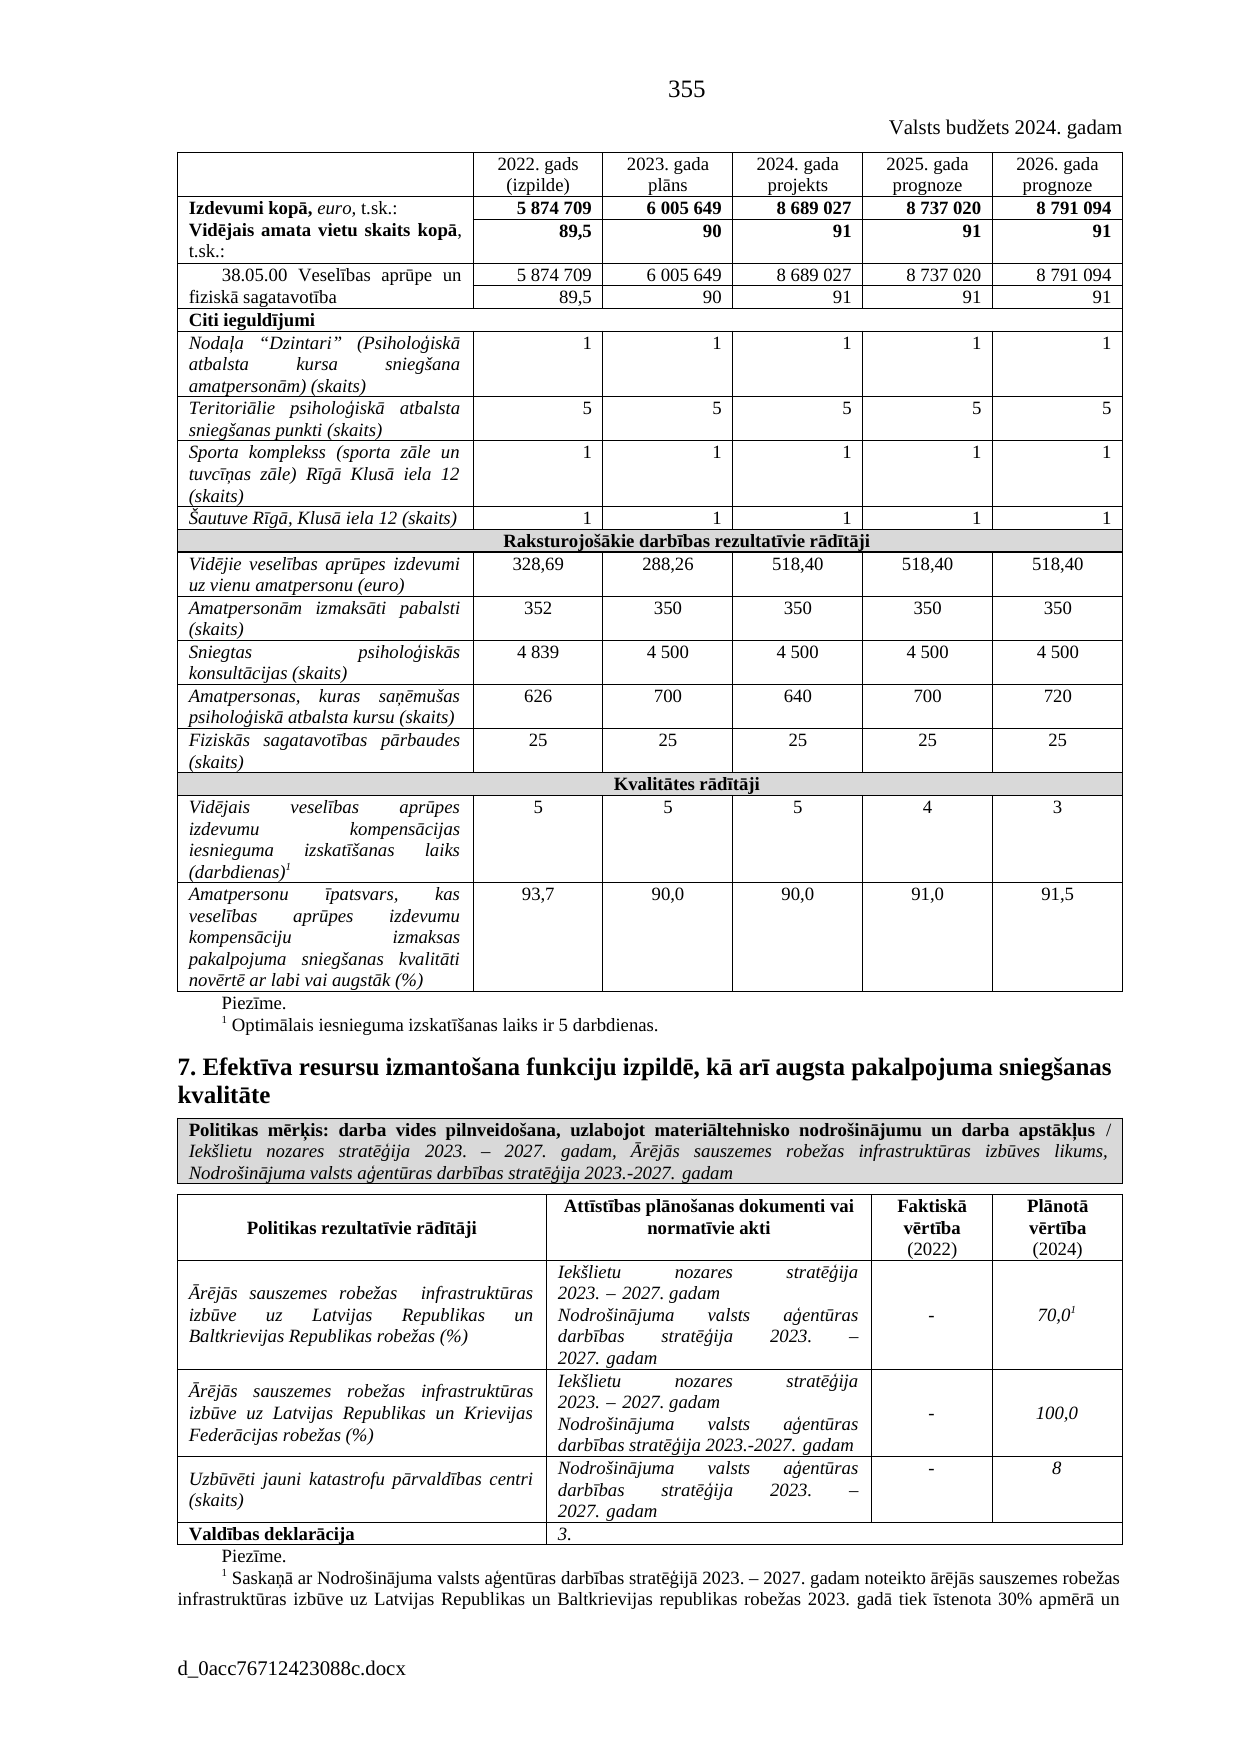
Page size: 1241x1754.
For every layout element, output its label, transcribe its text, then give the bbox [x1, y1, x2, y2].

table_cell Izdevumi kopā, euro, t.sk.: Vidējais amata vietu skaits kopā, t.sk.: [178, 197, 473, 263]
table_header Politikas mērķis: darba vides pilnveidošana, uzlabojot materiāltehnisko nodrošinājumu un darba apstākļus / Iekšlietu nozares stratēģija 2023. – 2027. gadam, Ārējās sauszemes robežas infrastruktūras izbūves likums, Nodrošinājuma valsts aģentūras darbības stratēģija 2023.-2027. gadam [178, 1119, 1122, 1183]
table_cell 1 [863, 507, 992, 529]
table_header [178, 153, 473, 196]
table_cell 8 [993, 1457, 1122, 1522]
table_header 2022. gads (izpilde) [474, 153, 602, 196]
table_cell 91 [733, 286, 862, 308]
table_cell - [872, 1261, 992, 1368]
table_cell 89,5 [474, 220, 602, 263]
table_cell 518,40 [993, 553, 1122, 596]
table_cell 626 [474, 685, 602, 728]
table_cell 70,01 [993, 1261, 1122, 1368]
table_cell 6 005 649 [603, 264, 732, 285]
table_cell 700 [863, 685, 992, 728]
table_cell 8 689 027 [733, 197, 862, 218]
table_cell 350 [603, 597, 732, 640]
table_cell 640 [733, 685, 862, 728]
table_cell Valdības deklarācija [178, 1523, 546, 1544]
table_cell Sporta komplekss (sporta zāle un tuvcīņas zāle) Rīgā Klusā iela 12 (skaits) [178, 441, 473, 506]
table_header Plānotā vērtība (2024) [993, 1195, 1122, 1260]
table_cell 1 [733, 332, 862, 396]
text Piezīme. [177, 992, 1122, 1013]
table_cell Iekšlietu nozares stratēģija 2023. – 2027. gadam Nodrošinājuma valsts aģentūras darbības stratēģija 2023.-2027. gadam [547, 1370, 871, 1456]
table_cell 8 737 020 [863, 264, 992, 285]
table_cell Amatpersonas, kuras saņēmušas psiholoģiskā atbalsta kursu (skaits) [178, 685, 473, 728]
text 7. Efektīva resursu izmantošana funkciju izpildē, kā arī augsta pakalpojuma sniegšanas kvalitāte [177, 1052, 1122, 1109]
table_cell 25 [863, 729, 992, 772]
table_cell 8 737 020 [863, 197, 992, 218]
table_cell 1 [993, 441, 1122, 506]
table_cell 100,0 [993, 1370, 1122, 1456]
table_cell 8 791 094 [993, 264, 1122, 285]
table_cell Vidējie veselības aprūpes izdevumi uz vienu amatpersonu (euro) [178, 553, 473, 596]
table_cell 91,5 [993, 883, 1122, 991]
table_cell Raksturojošākie darbības rezultatīvie rādītāji [178, 530, 1122, 551]
table_cell 4 839 [474, 641, 602, 684]
table_cell 1 [863, 441, 992, 506]
table_cell 1 [474, 332, 602, 396]
table_cell 90,0 [733, 883, 862, 991]
table_cell 5 [603, 397, 732, 440]
text 1 Optimālais iesnieguma izskatīšanas laiks ir 5 darbdienas. [177, 1013, 1122, 1035]
table_cell 5 [863, 397, 992, 440]
table_cell 8 689 027 [733, 264, 862, 285]
table_cell 5 [733, 397, 862, 440]
table_header 2025. gada prognoze [863, 153, 992, 196]
table_cell Kvalitātes rādītāji [178, 773, 1122, 795]
table_cell - [872, 1457, 992, 1522]
table_cell 350 [863, 597, 992, 640]
table_cell 25 [603, 729, 732, 772]
table_cell Amatpersonu īpatsvars, kas veselības aprūpes izdevumu kompensāciju izmaksas pakalpojuma sniegšanas kvalitāti novērtē ar labi vai augstāk (%) [178, 883, 473, 991]
table_cell 25 [474, 729, 602, 772]
table_cell 90,0 [603, 883, 732, 991]
table_cell Vidējais veselības aprūpes izdevumu kompensācijas iesnieguma izskatīšanas laiks (darbdienas)1 [178, 796, 473, 882]
table_cell Šautuve Rīgā, Klusā iela 12 (skaits) [178, 507, 473, 529]
table_cell 352 [474, 597, 602, 640]
table_header 2023. gada plāns [603, 153, 732, 196]
table_cell 1 [993, 332, 1122, 396]
table_cell Amatpersonām izmaksāti pabalsti (skaits) [178, 597, 473, 640]
table_cell 91 [863, 286, 992, 308]
table_cell 1 [603, 332, 732, 396]
table_cell Teritoriālie psiholoģiskā atbalsta sniegšanas punkti (skaits) [178, 397, 473, 440]
table_cell 5 [733, 796, 862, 882]
table_cell 25 [993, 729, 1122, 772]
table_cell 4 500 [993, 641, 1122, 684]
table_cell 4 [863, 796, 992, 882]
table_cell Ārējās sauszemes robežas infrastruktūras izbūve uz Latvijas Republikas un Baltkrievijas Republikas robežas (%) [178, 1261, 546, 1368]
table_cell 350 [733, 597, 862, 640]
table_cell Sniegtas psiholoģiskās konsultācijas (skaits) [178, 641, 473, 684]
table_cell 5 [474, 397, 602, 440]
table_cell 3. [547, 1523, 1122, 1544]
table_cell 700 [603, 685, 732, 728]
table_cell 90 [603, 286, 732, 308]
table_cell 518,40 [733, 553, 862, 596]
table_cell 1 [474, 507, 602, 529]
table_cell 91,0 [863, 883, 992, 991]
table_cell - [872, 1370, 992, 1456]
table_cell 518,40 [863, 553, 992, 596]
table_cell 89,5 [474, 286, 602, 308]
table_cell 91 [863, 220, 992, 263]
table_cell Iekšlietu nozares stratēģija 2023. – 2027. gadam Nodrošinājuma valsts aģentūras darbības stratēģija 2023. – 2027. gadam [547, 1261, 871, 1368]
table_header Politikas rezultatīvie rādītāji [178, 1195, 546, 1260]
table_cell Nodrošinājuma valsts aģentūras darbības stratēģija 2023. – 2027. gadam [547, 1457, 871, 1522]
table_cell 1 [993, 507, 1122, 529]
table_cell 5 [993, 397, 1122, 440]
table_cell 1 [733, 507, 862, 529]
table_cell 6 005 649 [603, 197, 732, 218]
table_cell 38.05.00 Veselības aprūpe un fiziskā sagatavotība [178, 264, 473, 308]
table_cell 1 [863, 332, 992, 396]
table_cell 5 [474, 796, 602, 882]
table_header 2024. gada projekts [733, 153, 862, 196]
table_cell 350 [993, 597, 1122, 640]
text Piezīme. [177, 1545, 1122, 1567]
table_cell 8 791 094 [993, 197, 1122, 218]
table_cell 93,7 [474, 883, 602, 991]
table_cell 1 [603, 441, 732, 506]
table_cell Fiziskās sagatavotības pārbaudes (skaits) [178, 729, 473, 772]
table_cell 4 500 [733, 641, 862, 684]
table_header Attīstības plānošanas dokumenti vai normatīvie akti [547, 1195, 871, 1260]
table_cell 91 [993, 286, 1122, 308]
table_cell 288,26 [603, 553, 732, 596]
table_cell 25 [733, 729, 862, 772]
table_cell Uzbūvēti jauni katastrofu pārvaldības centri (skaits) [178, 1457, 546, 1522]
table_cell 5 [603, 796, 732, 882]
table_cell 5 874 709 [474, 264, 602, 285]
table_cell 3 [993, 796, 1122, 882]
table_cell Citi ieguldījumi [178, 309, 1122, 331]
table_cell 4 500 [603, 641, 732, 684]
table_cell 4 500 [863, 641, 992, 684]
table_cell 328,69 [474, 553, 602, 596]
table_cell 90 [603, 220, 732, 263]
table_cell Nodaļa “Dzintari” (Psiholoģiskā atbalsta kursa sniegšana amatpersonām) (skaits) [178, 332, 473, 396]
table_cell Ārējās sauszemes robežas infrastruktūras izbūve uz Latvijas Republikas un Krievijas Federācijas robežas (%) [178, 1370, 546, 1456]
table_cell 5 874 709 [474, 197, 602, 218]
table_cell 1 [474, 441, 602, 506]
table_cell 1 [603, 507, 732, 529]
table_cell 1 [733, 441, 862, 506]
table_cell 91 [993, 220, 1122, 263]
table_header Faktiskā vērtība (2022) [872, 1195, 992, 1260]
table_cell 91 [733, 220, 862, 263]
table_cell 720 [993, 685, 1122, 728]
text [177, 1567, 1122, 1610]
table_header 2026. gada prognoze [993, 153, 1122, 196]
